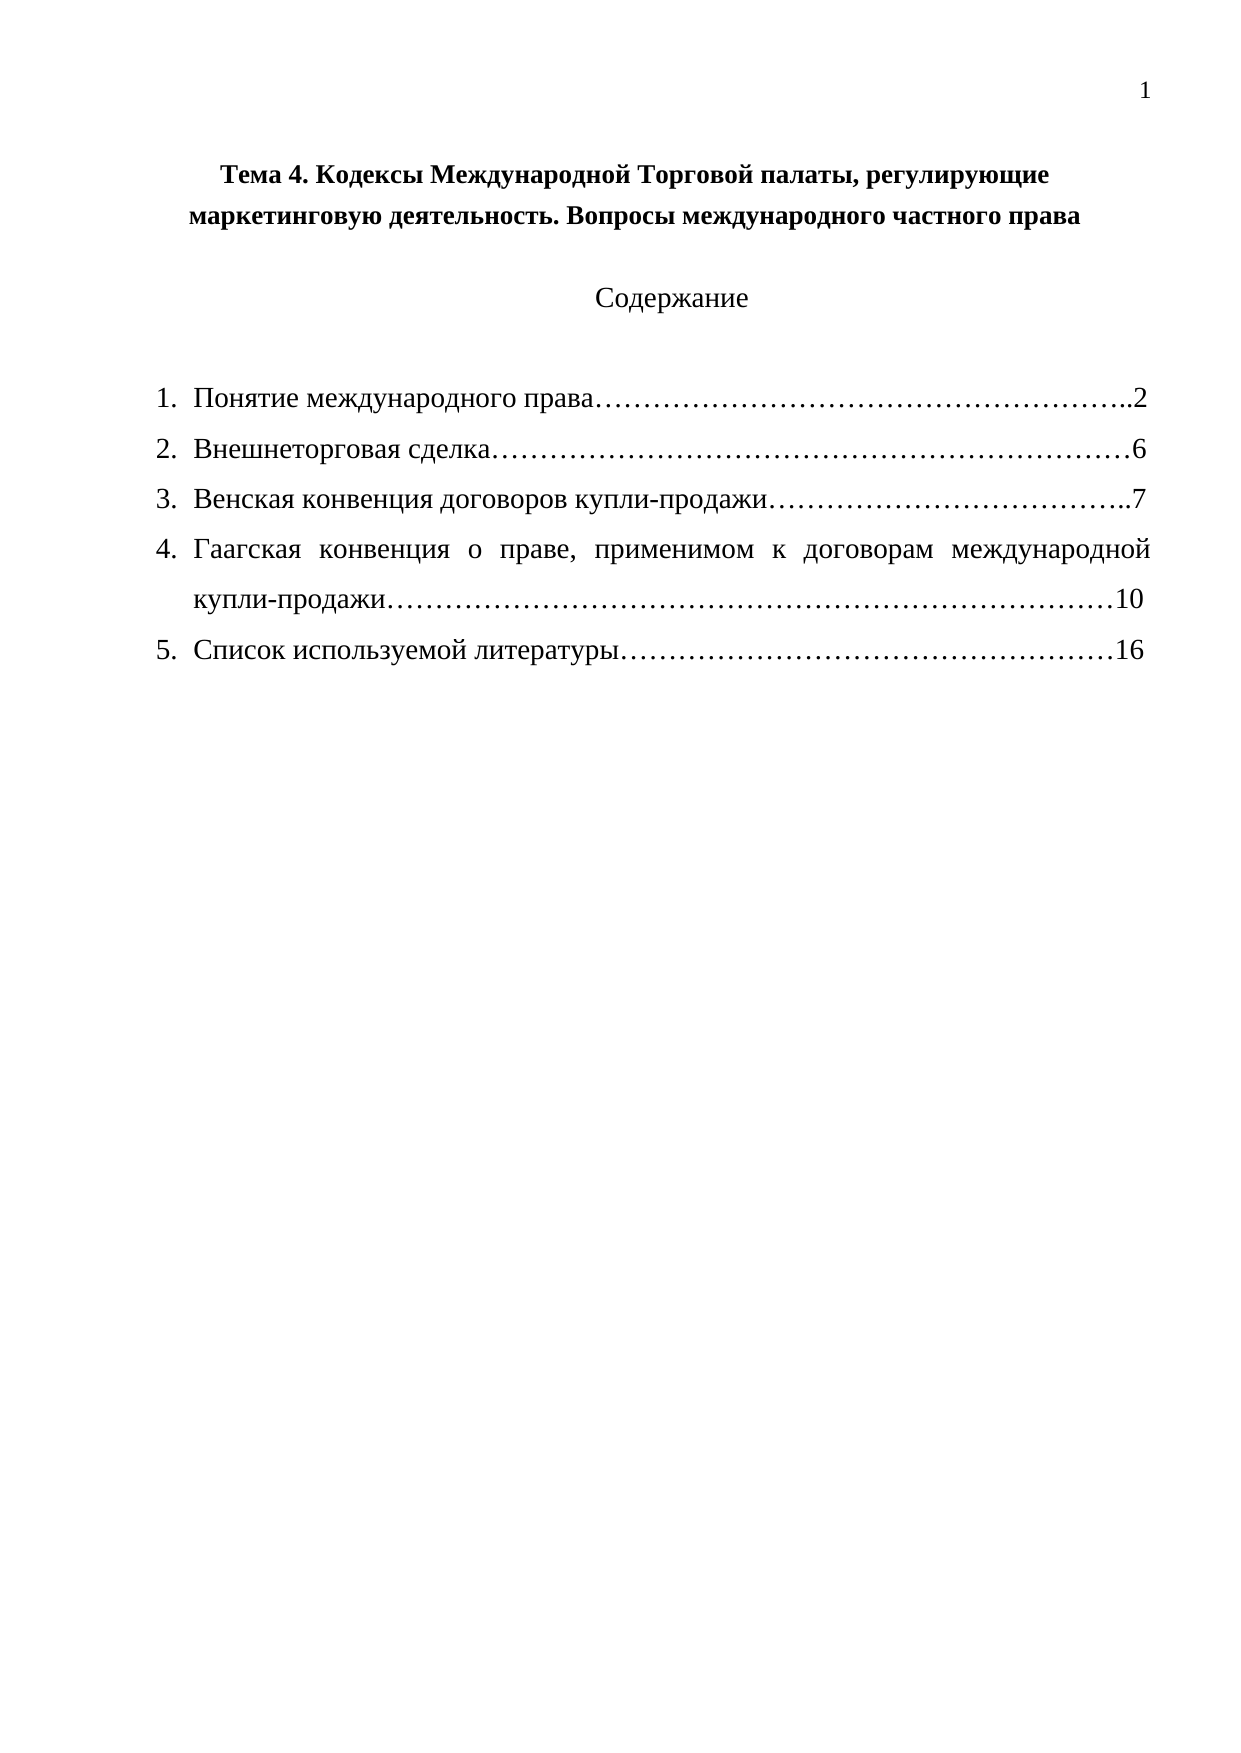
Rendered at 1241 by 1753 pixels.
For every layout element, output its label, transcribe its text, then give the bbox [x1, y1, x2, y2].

list Гаагская конвенция о праве, применимом к договорам международной купли-продажи…………………………………………………………………10 [156, 531, 1152, 615]
list Внешнеторговая сделка…………………………………………………………6 [156, 431, 1152, 464]
list Список используемой литературы……………………………………………16 [156, 632, 1152, 666]
list Понятие международного права………………………………………………..2 [156, 380, 1152, 414]
text Содержание [118, 280, 1152, 313]
list Венская конвенция договоров купли-продажи………………………………..7 [156, 481, 1152, 514]
text маркетинговую деятельность. Вопросы международного частного права [118, 199, 1152, 230]
text Тема 4. Кодексы Международной Торговой палаты, регулирующие [118, 158, 1152, 190]
